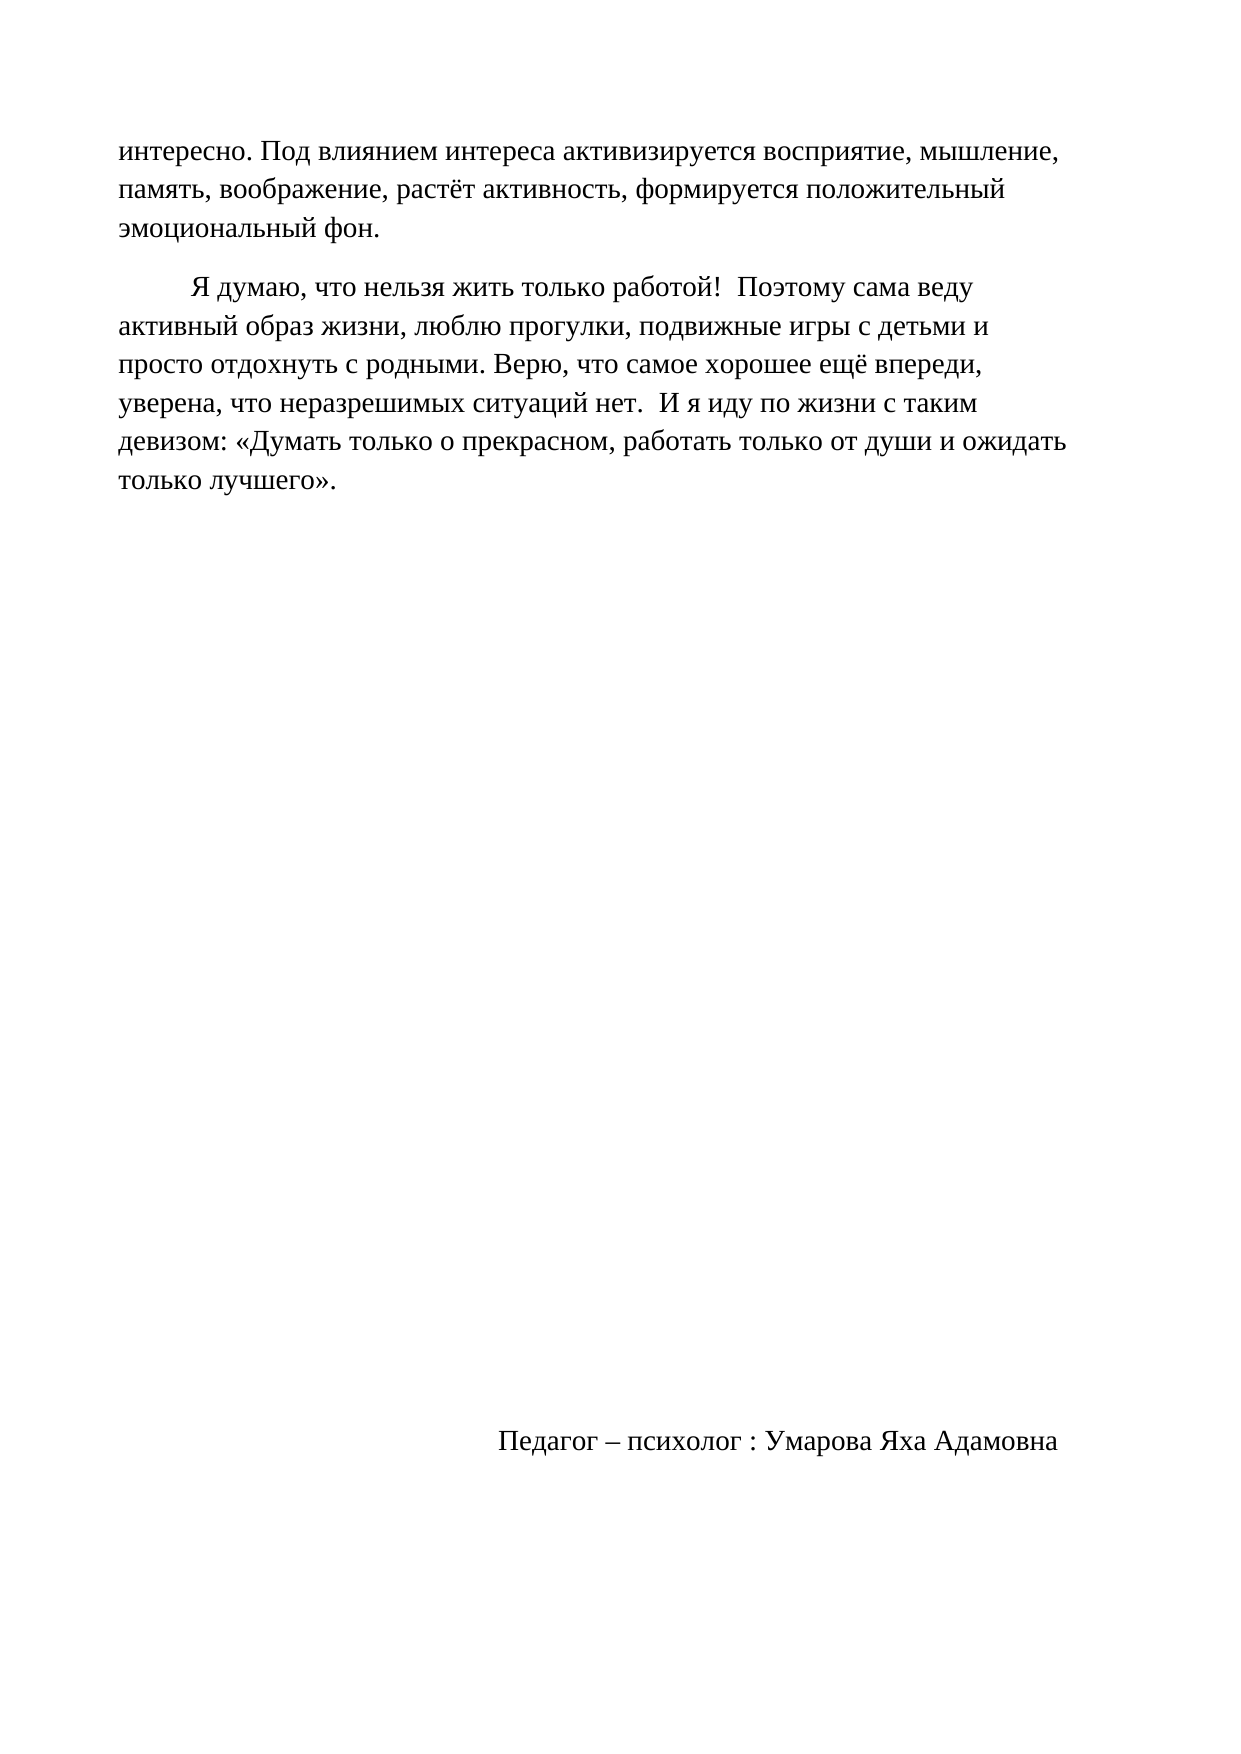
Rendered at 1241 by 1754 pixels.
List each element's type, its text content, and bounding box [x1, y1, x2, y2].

text Педагог – психолог : Умарова Яха Адамовна [118, 1423, 1078, 1456]
text Я думаю, что нельзя жить только работой! Поэтому сама веду активный образ жизни, люблю прогулки, подвижные игры с детьми и просто отдохнуть с родными. Верю, что самое хорошее ещё впереди, уверена, что неразрешимых ситуаций нет. И я иду по жизни с таким девизом: «Думать только о прекрасном, работать только от души и ожидать только лучшего». [118, 269, 1078, 496]
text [118, 133, 1078, 243]
